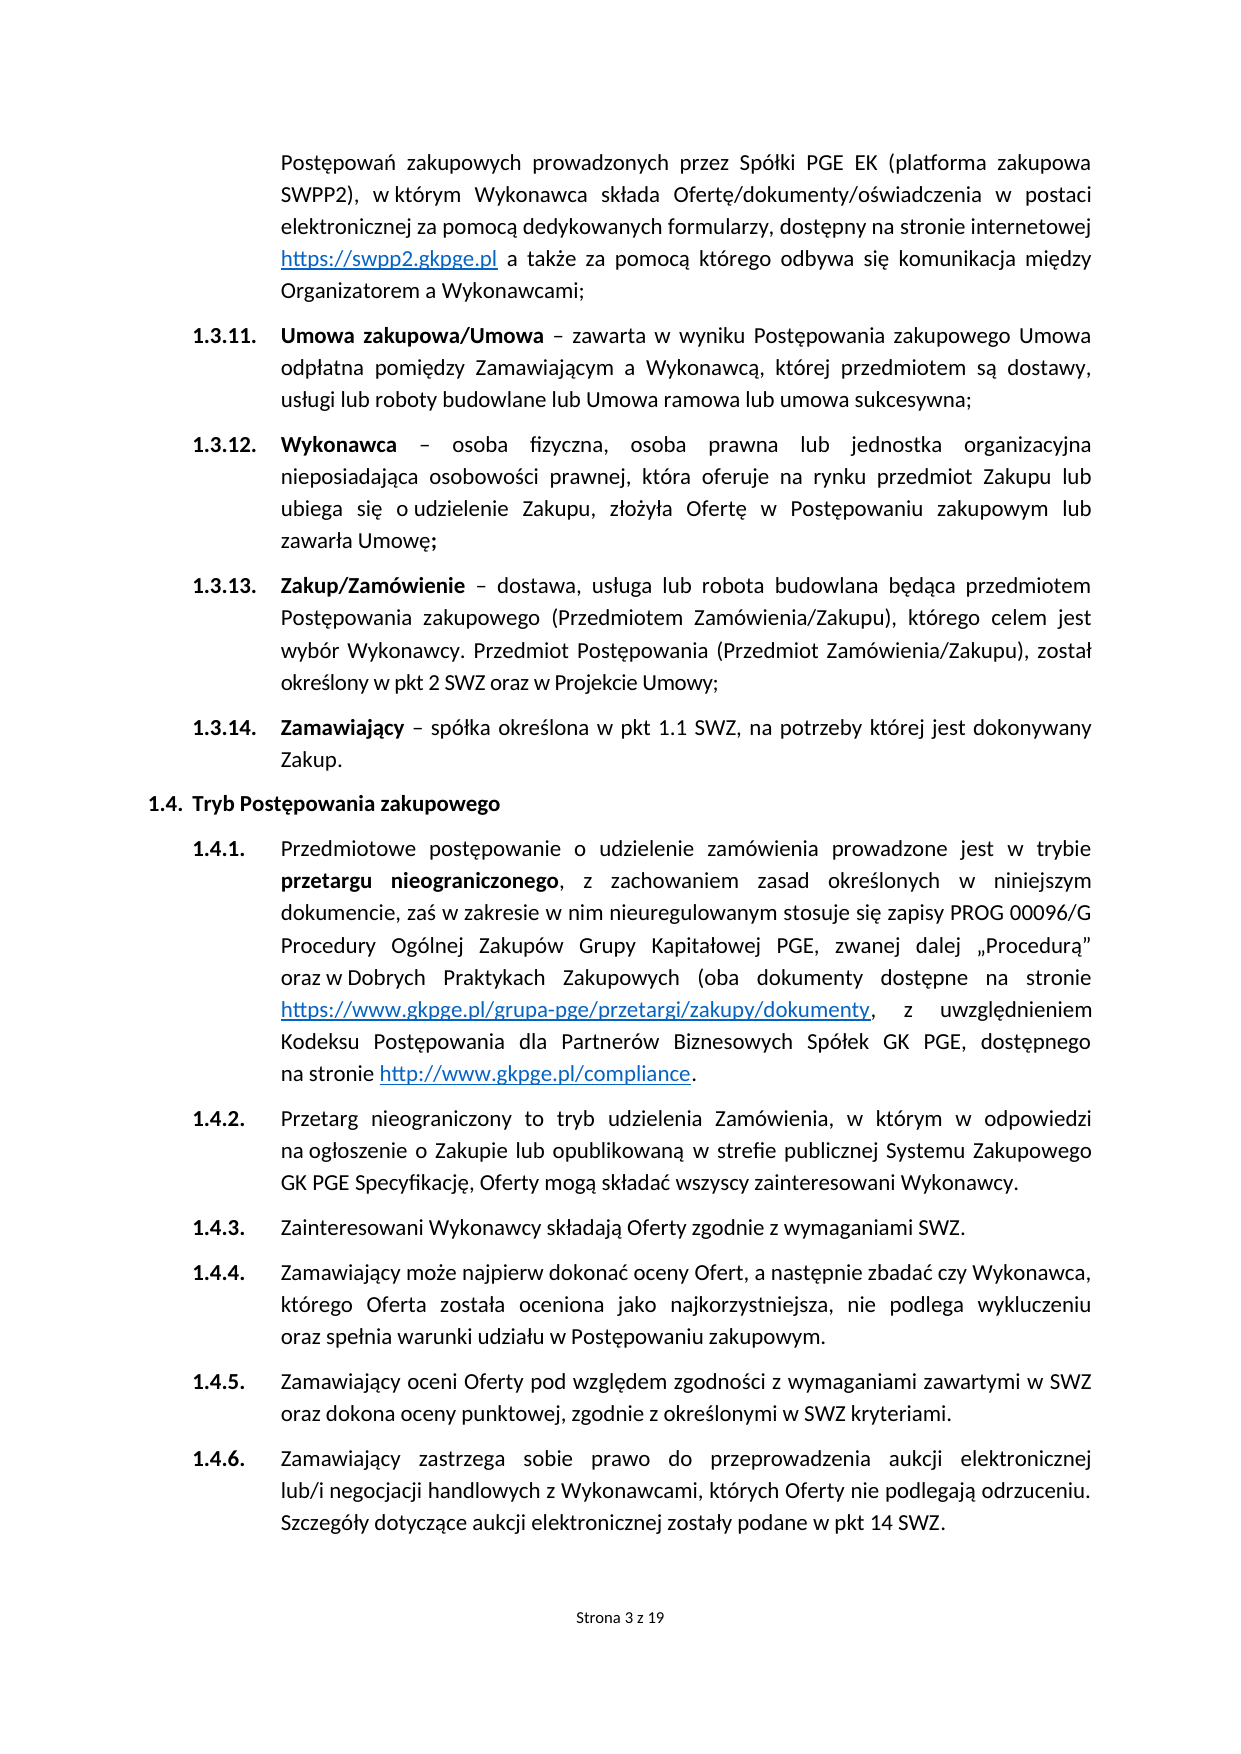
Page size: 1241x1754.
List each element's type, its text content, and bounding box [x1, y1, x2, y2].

list Zamawiający zastrzega sobie prawo do przeprowadzenia aukcji elektronicznej lub/i negocjacji handlowych z Wykonawcami, których Oferty nie podlegają odrzuceniu. Szczegóły dotyczące aukcji elektronicznej zostały podane w pkt 14 SWZ. [192, 1444, 1093, 1536]
list Umowa zakupowa/Umowa – zawarta w wyniku Postępowania zakupowego Umowa odpłatna pomiędzy Zamawiającym a Wykonawcą, której przedmiotem są dostawy, usługi lub roboty budowlane lub Umowa ramowa lub umowa sukcesywna; [192, 321, 1093, 413]
list Wykonawca – osoba fizyczna, osoba prawna lub jednostka organizacyjna nieposiadająca osobowości prawnej, która oferuje na rynku przedmiot Zakupu lub ubiega się o udzielenie Zakupu, złożyła Ofertę w Postępowaniu zakupowym lub zawarła Umowę; [192, 430, 1093, 555]
list Przedmiotowe postępowanie o udzielenie zamówienia prowadzone jest w trybie przetargu nieograniczonego, z zachowaniem zasad określonych w niniejszym dokumencie, zaś w zakresie w nim nieuregulowanym stosuje się zapisy PROG 00096/G Procedury Ogólnej Zakupów Grupy Kapitałowej PGE, zwanej dalej „Procedurą” oraz w Dobrych Praktykach Zakupowych (oba dokumenty dostępne na stronie https://www.gkpge.pl/grupa-pge/przetargi/zakupy/dokumenty, z uwzględnieniem Kodeksu Postępowania dla Partnerów Biznesowych Spółek GK PGE, dostępnego na stronie http://www.gkpge.pl/compliance. [192, 834, 1093, 1087]
list Tryb Postępowania zakupowego [148, 789, 1093, 817]
list Zamawiający oceni Oferty pod względem zgodności z wymaganiami zawartymi w SWZ oraz dokona oceny punktowej, zgodnie z określonymi w SWZ kryteriami. [192, 1367, 1093, 1427]
list Zainteresowani Wykonawcy składają Oferty zgodnie z wymaganiami SWZ. [192, 1213, 1093, 1241]
list Przetarg nieograniczony to tryb udzielenia Zamówienia, w którym w odpowiedzi na ogłoszenie o Zakupie lub opublikowaną w strefie publicznej Systemu Zakupowego GK PGE Specyfikację, Oferty mogą składać wszyscy zainteresowani Wykonawcy. [192, 1104, 1093, 1197]
list Zamawiający – spółka określona w pkt 1.1 SWZ, na potrzeby której jest dokonywany Zakup. [192, 713, 1093, 773]
list Zamawiający może najpierw dokonać oceny Ofert, a następnie zbadać czy Wykonawca, którego Oferta została oceniona jako najkorzystniejsza, nie podlega wykluczeniu oraz spełnia warunki udziału w Postępowaniu zakupowym. [192, 1258, 1093, 1350]
list Zakup/Zamówienie – dostawa, usługa lub robota budowlana będąca przedmiotem Postępowania zakupowego (Przedmiotem Zamówienia/Zakupu), którego celem jest wybór Wykonawcy. Przedmiot Postępowania (Przedmiot Zamówienia/Zakupu), został określony w pkt 2 SWZ oraz w Projekcie Umowy; [192, 571, 1093, 696]
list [192, 148, 1093, 304]
